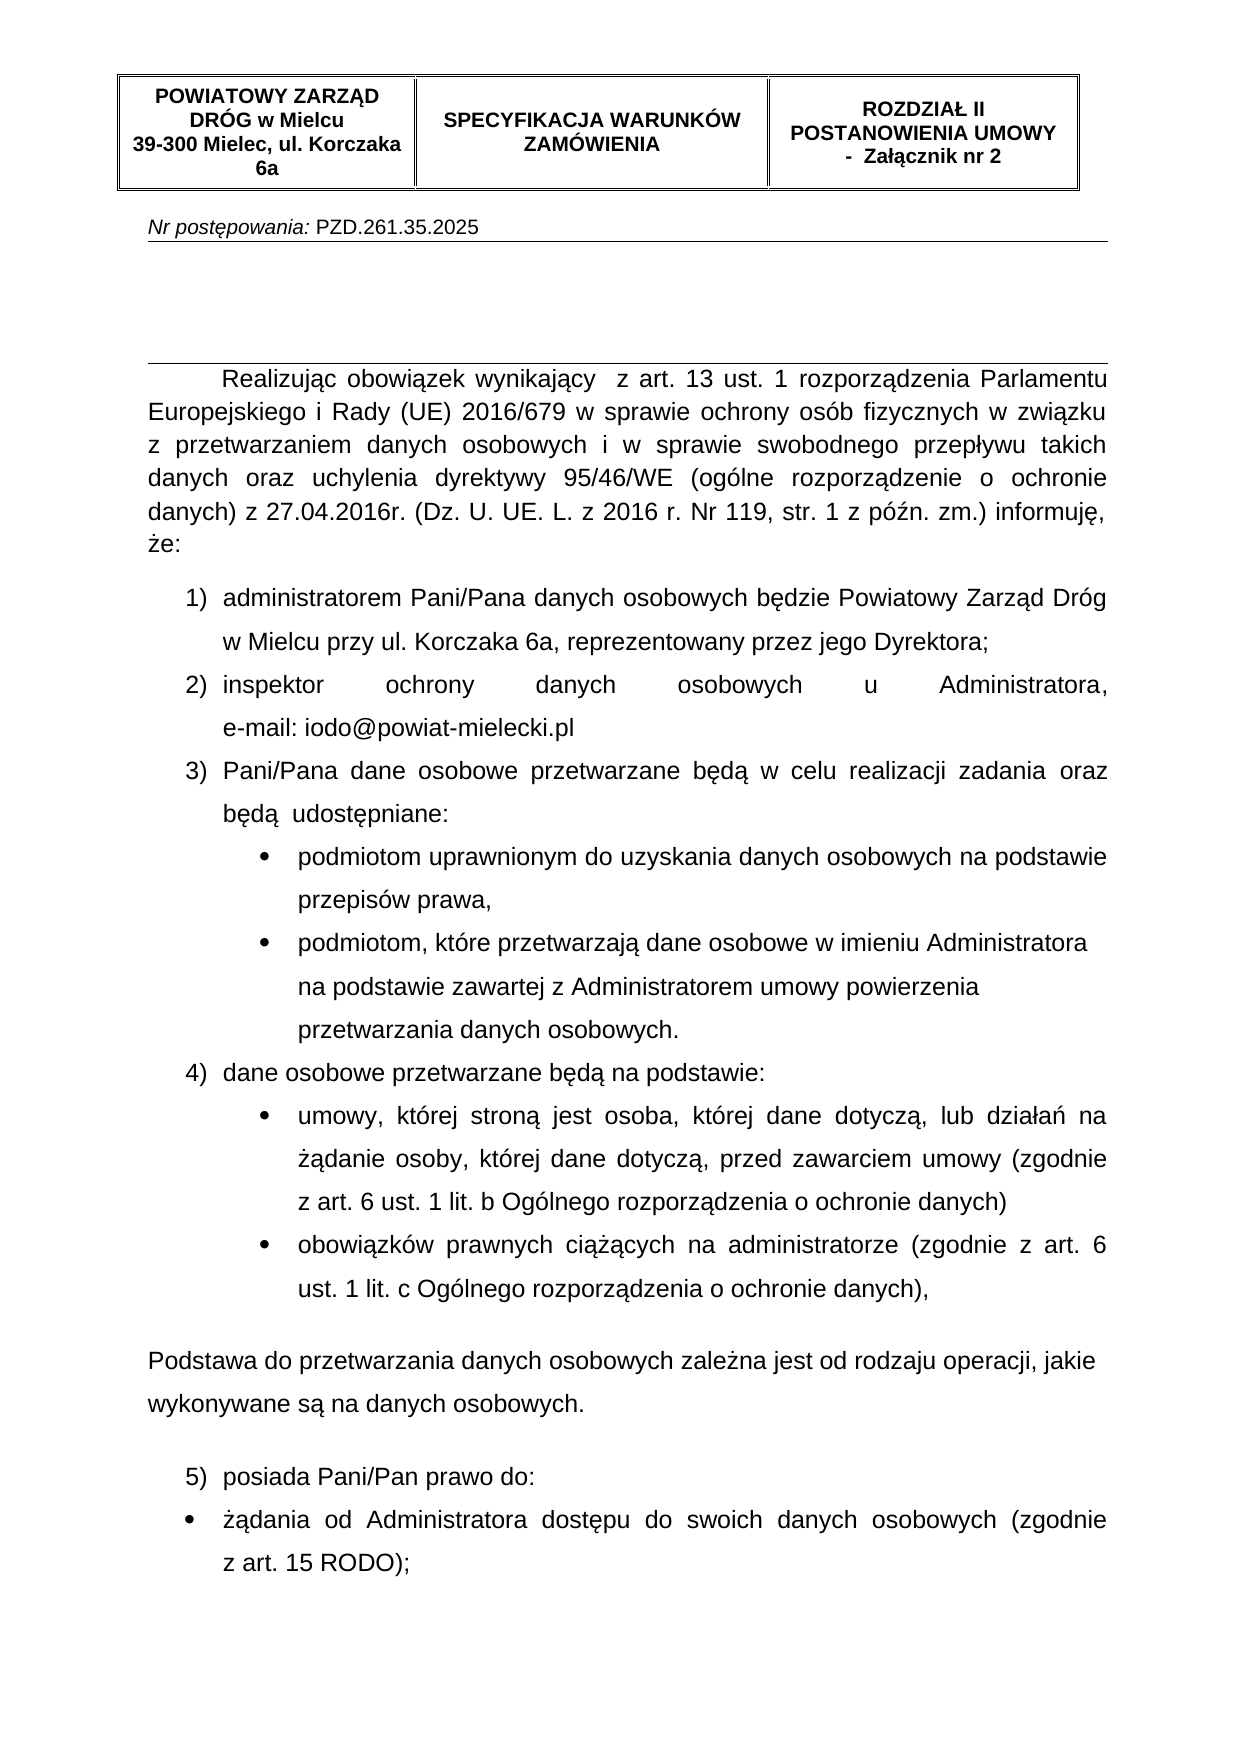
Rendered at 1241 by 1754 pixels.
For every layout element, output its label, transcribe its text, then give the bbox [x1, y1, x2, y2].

list Pani/Pana dane osobowe przetwarzane będą w celu realizacji zadania oraz będą udostępniane: [185, 756, 1108, 828]
list posiada Pani/Pan prawo do: [185, 1461, 1108, 1490]
text Realizując obowiązek wynikający z art. 13 ust. 1 rozporządzenia Parlamentu Europejskiego i Rady (UE) 2016/679 w sprawie ochrony osób fizycznych w związku z przetwarzaniem danych osobowych i w sprawie swobodnego przepływu takich danych oraz uchylenia dyrektywy 95/46/WE (ogólne rozporządzenie o ochronie danych) z 27.04.2016r. (Dz. U. UE. L. z 2016 r. Nr 119, str. 1 z późn. zm.) informuję, że: [148, 364, 1108, 558]
list dane osobowe przetwarzane będą na podstawie: [185, 1058, 1108, 1087]
list administratorem Pani/Pana danych osobowych będzie Powiatowy Zarząd Dróg w Mielcu przy ul. Korczaka 6a, reprezentowany przez jego Dyrektora; [185, 583, 1108, 655]
list podmiotom, które przetwarzają dane osobowe w imieniu Administratora na podstawie zawartej z Administratorem umowy powierzenia przetwarzania danych osobowych. [260, 928, 1108, 1043]
text Podstawa do przetwarzania danych osobowych zależna jest od rodzaju operacji, jakie wykonywane są na danych osobowych. [148, 1346, 1108, 1418]
list żądania od Administratora dostępu do swoich danych osobowych (zgodnie z art. 15 RODO); [185, 1504, 1108, 1577]
list inspektor ochrony danych osobowych u Administratora, e-mail: iodo@powiat-mielecki.pl [185, 669, 1108, 741]
list obowiązków prawnych ciążących na administratorze (zgodnie z art. 6 ust. 1 lit. c Ogólnego rozporządzenia o ochronie danych), [260, 1231, 1108, 1302]
list podmiotom uprawnionym do uzyskania danych osobowych na podstawie przepisów prawa, [260, 842, 1108, 914]
list umowy, której stroną jest osoba, której dane dotyczą, lub działań na żądanie osoby, której dane dotyczą, przed zawarciem umowy (zgodnie z art. 6 ust. 1 lit. b Ogólnego rozporządzenia o ochronie danych) [260, 1101, 1108, 1216]
